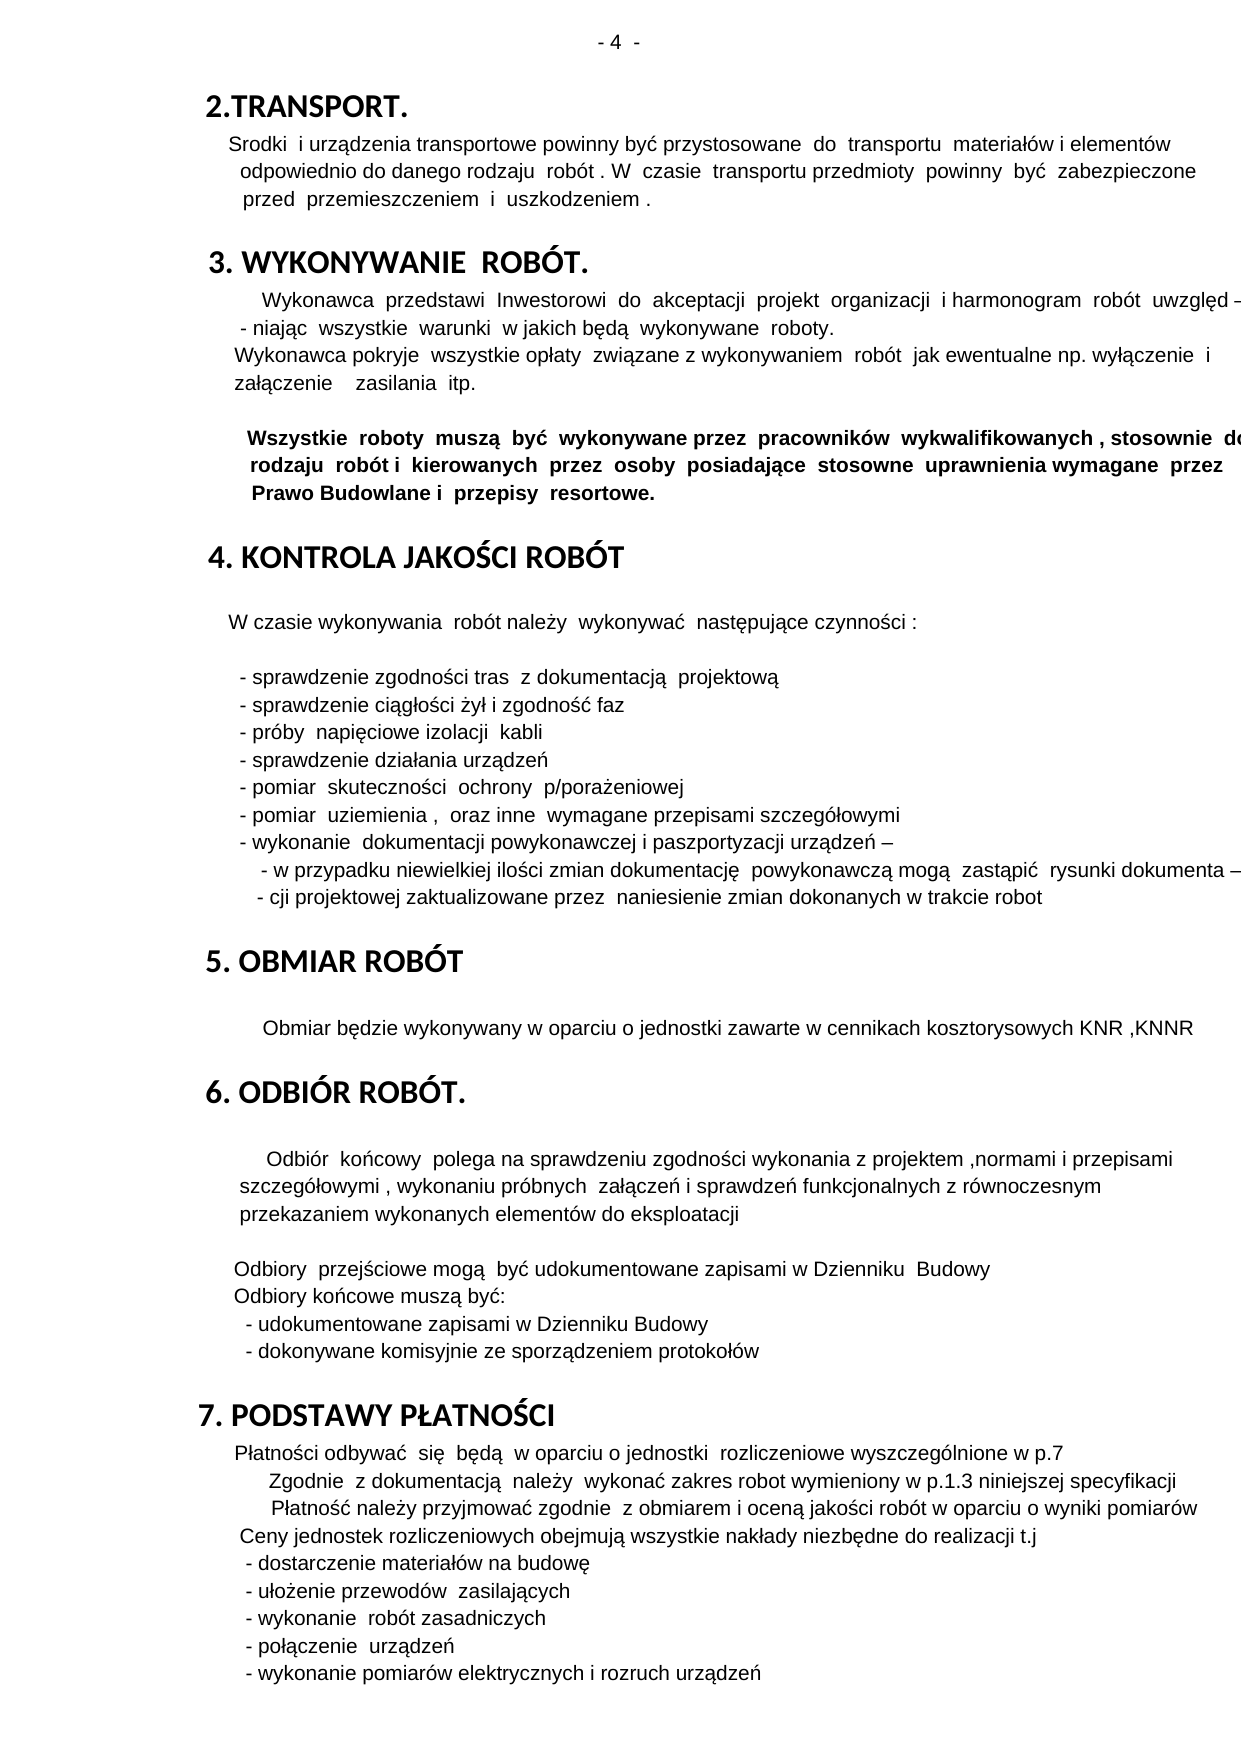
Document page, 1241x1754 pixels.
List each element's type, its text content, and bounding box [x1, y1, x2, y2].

text - wykonanie dokumentacji powykonawczej i paszportyzacji urządzeń – [130, 830, 1240, 854]
text Odbiór końcowy polega na sprawdzeniu zgodności wykonania z projektem ,normami i przepisami [130, 1147, 1240, 1171]
text Odbiory przejściowe mogą być udokumentowane zapisami w Dzienniku Budowy [130, 1257, 1240, 1281]
text Prawo Budowlane i przepisy resortowe. [148, 481, 1240, 504]
text - sprawdzenie ciągłości żył i zgodność faz [130, 692, 1240, 716]
text Wykonawca przedstawi Inwestorowi do akceptacji projekt organizacji i harmonogram robót uwzględ – [148, 288, 1240, 312]
text - wykonanie pomiarów elektrycznych i rozruch urządzeń [130, 1661, 1240, 1685]
text 7. PODSTAWY PŁATNOŚCI [130, 1394, 1240, 1435]
text W czasie wykonywania robót należy wykonywać następujące czynności : [130, 610, 1240, 634]
text Zgodnie z dokumentacją należy wykonać zakres robot wymieniony w p.1.3 niniejszej specyfikacji [130, 1468, 1240, 1492]
text załączenie zasilania itp. [148, 371, 1240, 394]
text - pomiar uziemienia , oraz inne wymagane przepisami szczegółowymi [130, 802, 1240, 826]
text - sprawdzenie zgodności tras z dokumentacją projektową [130, 665, 1240, 689]
text przekazaniem wykonanych elementów do eksploatacji [130, 1202, 1240, 1226]
text - dokonywane komisyjnie ze sporządzeniem protokołów [130, 1339, 1240, 1363]
text Obmiar będzie wykonywany w oparciu o jednostki zawarte w cennikach kosztorysowych KNR ,KNNR [130, 1016, 1240, 1040]
text Wszystkie roboty muszą być wykonywane przez pracowników wykwalifikowanych , stosownie do [148, 426, 1240, 449]
text Srodki i urządzenia transportowe powinny być przystosowane do transportu materiałów i elementów [130, 131, 1240, 155]
text odpowiednio do danego rodzaju robót . W czasie transportu przedmioty powinny być zabezpieczone [148, 159, 1240, 183]
text - dostarczenie materiałów na budowę [130, 1551, 1240, 1575]
text rodzaju robót i kierowanych przez osoby posiadające stosowne uprawnienia wymagane przez [148, 453, 1240, 477]
text 3. WYKONYWANIE ROBÓT. [148, 241, 1240, 282]
text Odbiory końcowe muszą być: [130, 1284, 1240, 1308]
text - pomiar skuteczności ochrony p/porażeniowej [130, 775, 1240, 799]
text - cji projektowej zaktualizowane przez naniesienie zmian dokonanych w trakcie robot [130, 885, 1240, 909]
text Płatności odbywać się będą w oparciu o jednostki rozliczeniowe wyszczególnione w p.7 [148, 1441, 1240, 1465]
text - połączenie urządzeń [130, 1633, 1240, 1657]
text - ułożenie przewodów zasilających [130, 1578, 1240, 1602]
text 6. ODBIÓR ROBÓT. [130, 1071, 1240, 1112]
text szczegółowymi , wykonaniu próbnych załączeń i sprawdzeń funkcjonalnych z równoczesnym [130, 1174, 1240, 1198]
text - 4 - [148, 29, 1240, 53]
text - wykonanie robót zasadniczych [130, 1606, 1240, 1630]
text 5. OBMIAR ROBÓT [130, 940, 1240, 981]
text - udokumentowane zapisami w Dzienniku Budowy [130, 1312, 1240, 1336]
list przed przemieszczeniem i uszkodzeniem . [185, 186, 1240, 210]
text 4. KONTROLA JAKOŚCI ROBÓT [148, 536, 1240, 576]
text - próby napięciowe izolacji kabli [130, 720, 1240, 744]
text - w przypadku niewielkiej ilości zmian dokumentację powykonawczą mogą zastąpić rysunki dokumenta – [130, 857, 1240, 881]
text - sprawdzenie działania urządzeń [130, 747, 1240, 771]
text 2.TRANSPORT. [130, 84, 1240, 125]
text Wykonawca pokryje wszystkie opłaty związane z wykonywaniem robót jak ewentualne np. wyłączenie i [148, 343, 1240, 367]
text - niając wszystkie warunki w jakich będą wykonywane roboty. [148, 316, 1240, 339]
text Ceny jednostek rozliczeniowych obejmują wszystkie nakłady niezbędne do realizacji t.j [130, 1523, 1240, 1547]
text Płatność należy przyjmować zgodnie z obmiarem i oceną jakości robót w oparciu o wyniki pomiarów [130, 1496, 1240, 1520]
